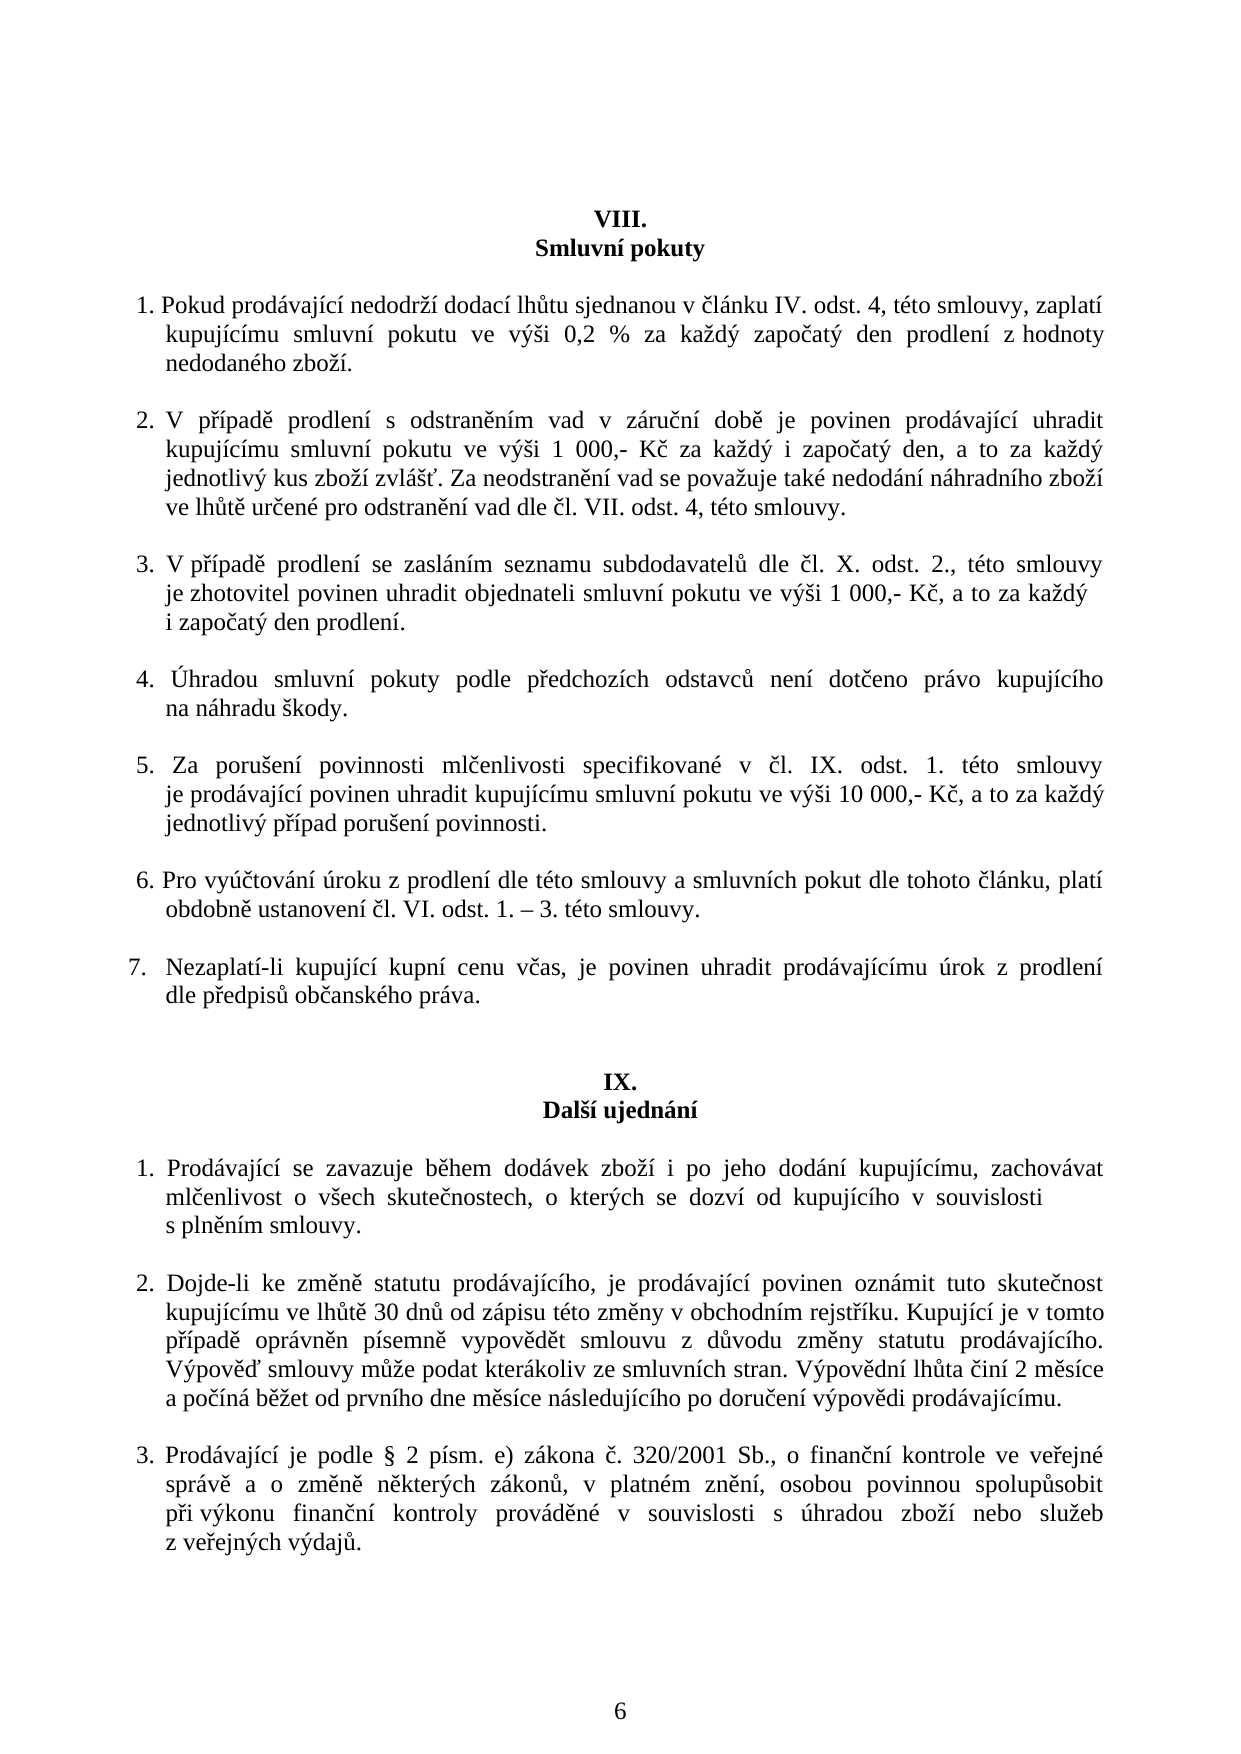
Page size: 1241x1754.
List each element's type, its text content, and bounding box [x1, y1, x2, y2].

text 1. Pokud prodávající nedodrží dodací lhůtu sjednanou v článku IV. odst. 4, této smlouvy, zaplatí kupujícímu smluvní pokutu ve výši 0,2 % za každý započatý den prodlení z hodnoty nedodaného zboží. [136, 291, 1104, 377]
text VIII. [136, 204, 1104, 233]
text 6. Pro vyúčtování úroku z prodlení dle této smlouvy a smluvních pokut dle tohoto článku, platí obdobně ustanovení čl. VI. odst. 1. – 3. této smlouvy. [136, 866, 1104, 923]
text Další ujednání [136, 1096, 1104, 1124]
text 5. Za porušení povinnosti mlčenlivosti specifikované v čl. IX. odst. 1. této smlouvy je prodávající povinen uhradit kupujícímu smluvní pokutu ve výši 10 000,- Kč, a to za každý jednotlivý případ porušení povinnosti. [136, 751, 1104, 837]
text 3. V případě prodlení se zasláním seznamu subdodavatelů dle čl. X. odst. 2., této smlouvy je zhotovitel povinen uhradit objednateli smluvní pokutu ve výši 1 000,- Kč, a to za každý i započatý den prodlení. [136, 549, 1104, 636]
text 4. Úhradou smluvní pokuty podle předchozích odstavců není dotčeno právo kupujícího na náhradu škody. [136, 664, 1104, 722]
list Nezaplatí-li kupující kupní cenu včas, je povinen uhradit prodávajícímu úrok z prodlení dle předpisů občanského práva. [128, 952, 1104, 1009]
text 3. Prodávající je podle § 2 písm. e) zákona č. 320/2001 Sb., o finanční kontrole ve veřejné správě a o změně některých zákonů, v platném znění, osobou povinnou spolupůsobit při výkonu finanční kontroly prováděné v souvislosti s úhradou zboží nebo služeb z veřejných výdajů. [136, 1441, 1104, 1556]
text 2. V případě prodlení s odstraněním vad v záruční době je povinen prodávající uhradit kupujícímu smluvní pokutu ve výši 1 000,- Kč za každý i započatý den, a to za každý jednotlivý kus zboží zvlášť. Za neodstranění vad se považuje také nedodání náhradního zboží ve lhůtě určené pro odstranění vad dle čl. VII. odst. 4, této smlouvy. [136, 406, 1104, 521]
text 1. Prodávající se zavazuje během dodávek zboží i po jeho dodání kupujícímu, zachovávat mlčenlivost o všech skutečnostech, o kterých se dozví od kupujícího v souvislosti s plněním smlouvy. [136, 1153, 1104, 1239]
text Smluvní pokuty [136, 233, 1104, 262]
text 2. Dojde-li ke změně statutu prodávajícího, je prodávající povinen oznámit tuto skutečnost kupujícímu ve lhůtě 30 dnů od zápisu této změny v obchodním rejstříku. Kupující je v tomto případě oprávněn písemně vypovědět smlouvu z důvodu změny statutu prodávajícího. Výpověď smlouvy může podat kterákoliv ze smluvních stran. Výpovědní lhůta činí 2 měsíce a počíná běžet od prvního dne měsíce následujícího po doručení výpovědi prodávajícímu. [136, 1268, 1104, 1412]
text IX. [136, 1067, 1104, 1096]
